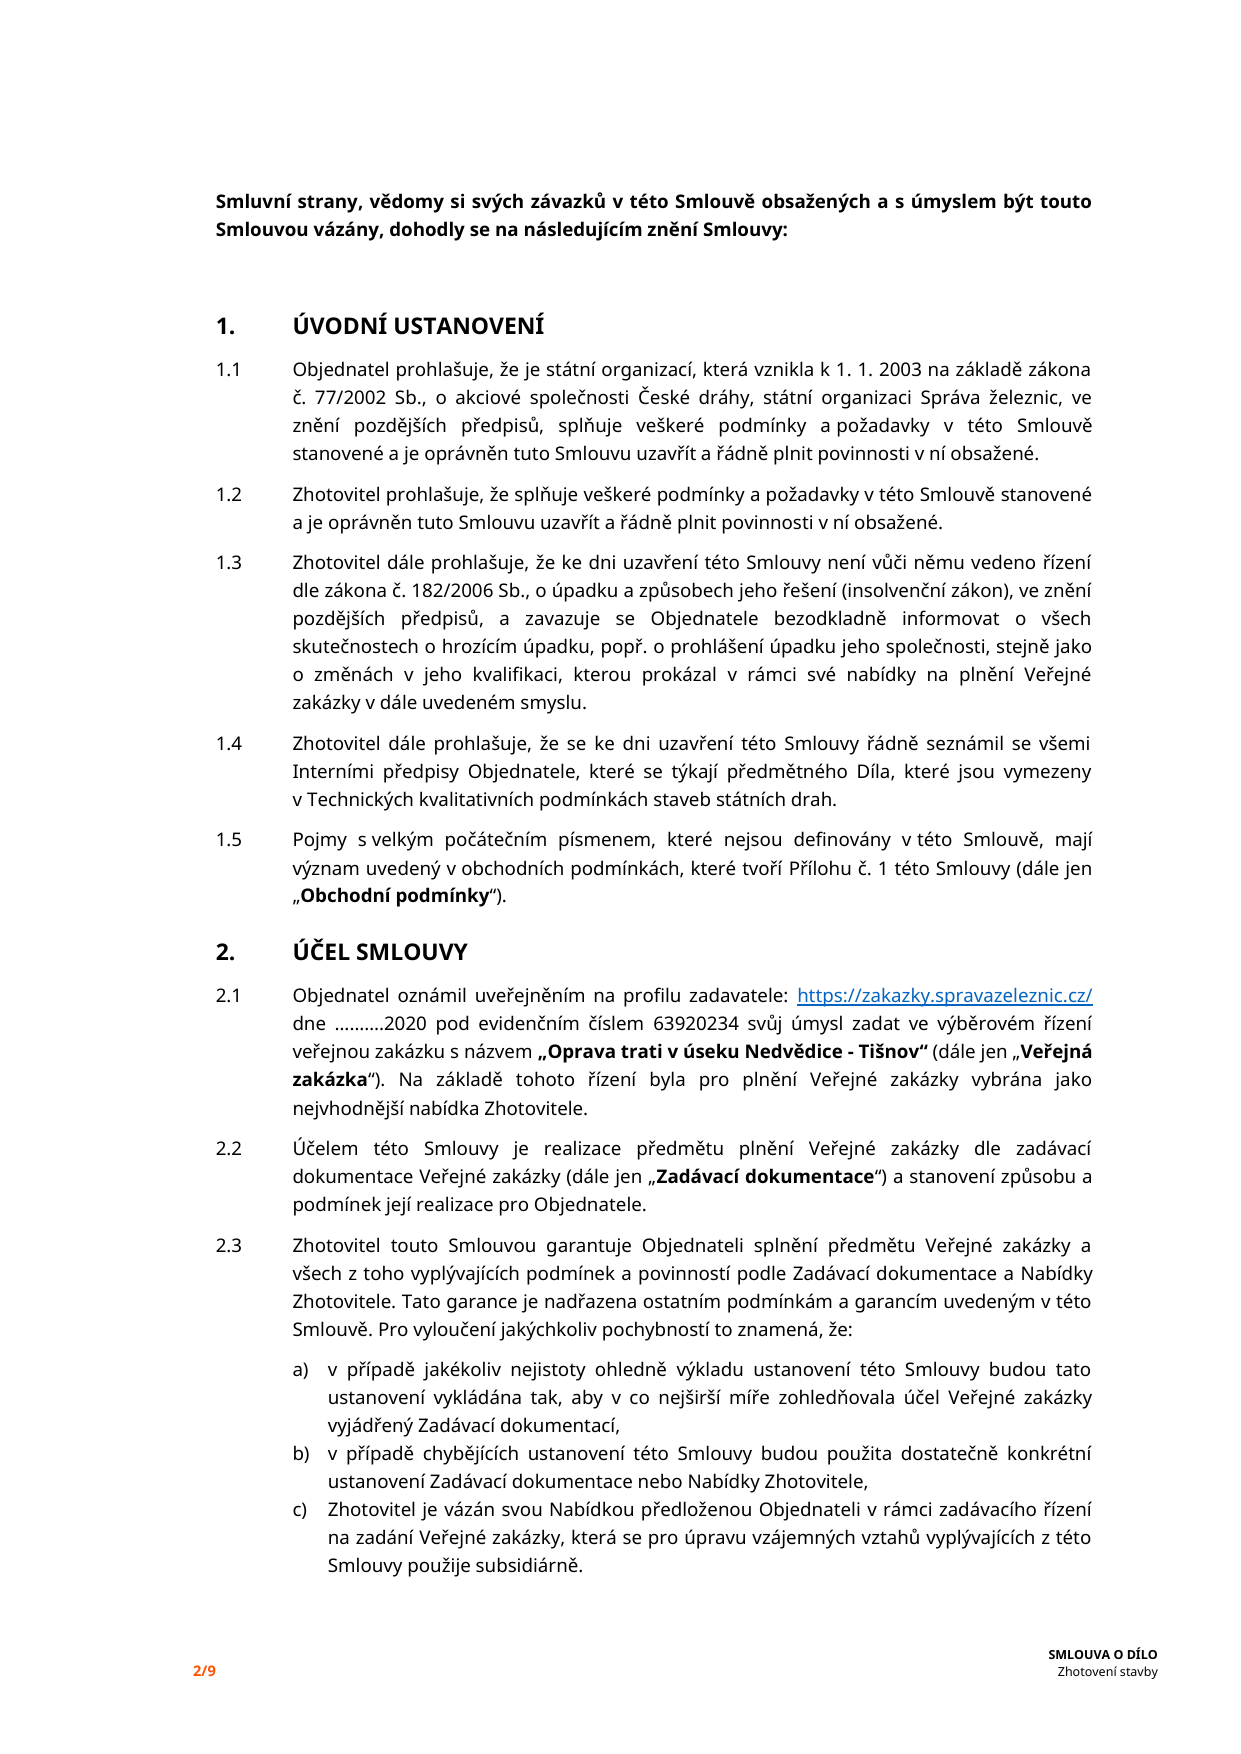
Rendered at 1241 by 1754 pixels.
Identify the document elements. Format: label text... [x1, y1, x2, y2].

text ÚVODNÍ USTANOVENÍ [216, 309, 1093, 341]
text v případě jakékoliv nejistoty ohledně výkladu ustanovení této Smlouvy budou tato ustanovení vykládána tak, aby v co nejširší míře zohledňovala účel Veřejné zakázky vyjádřený Zadávací dokumentací, [292, 1356, 1093, 1438]
text Pojmy s velkým počátečním písmenem, které nejsou definovány v této Smlouvě, mají význam uvedený v obchodních podmínkách, které tvoří Přílohu č. 1 této Smlouvy (dále jen „Obchodní podmínky“). [216, 827, 1093, 908]
text Zhotovitel prohlašuje, že splňuje veškeré podmínky a požadavky v této Smlouvě stanovené a je oprávněn tuto Smlouvu uzavřít a řádně plnit povinnosti v ní obsažené. [216, 481, 1093, 534]
text Smluvní strany, vědomy si svých závazků v této Smlouvě obsažených a s úmyslem být touto Smlouvou vázány, dohodly se na následujícím znění Smlouvy: [216, 188, 1093, 242]
text Zhotovitel dále prohlašuje, že se ke dni uzavření této Smlouvy řádně seznámil se všemi Interními předpisy Objednatele, které se týkají předmětného Díla, které jsou vymezeny v Technických kvalitativních podmínkách staveb státních drah. [216, 730, 1093, 812]
text Zhotovitel touto Smlouvou garantuje Objednateli splnění předmětu Veřejné zakázky a všech z toho vyplývajících podmínek a povinností podle Zadávací dokumentace a Nabídky Zhotovitele. Tato garance je nadřazena ostatním podmínkám a garancím uvedeným v této Smlouvě. Pro vyloučení jakýchkoliv pochybností to znamená, že: [216, 1232, 1093, 1341]
text Zhotovitel dále prohlašuje, že ke dni uzavření této Smlouvy není vůči němu vedeno řízení dle zákona č. 182/2006 Sb., o úpadku a způsobech jeho řešení (insolvenční zákon), ve znění pozdějších předpisů, a zavazuje se Objednatele bezodkladně informovat o všech skutečnostech o hrozícím úpadku, popř. o prohlášení úpadku jeho společnosti, stejně jako o změnách v jeho kvalifikaci, kterou prokázal v rámci své nabídky na plnění Veřejné zakázky v dále uvedeném smyslu. [216, 549, 1093, 715]
text Objednatel prohlašuje, že je státní organizací, která vznikla k 1. 1. 2003 na základě zákona č. 77/2002 Sb., o akciové společnosti České dráhy, státní organizaci Správa železnic, ve znění pozdějších předpisů, splňuje veškeré podmínky a požadavky v této Smlouvě stanovené a je oprávněn tuto Smlouvu uzavřít a řádně plnit povinnosti v ní obsažené. [216, 356, 1093, 466]
text v případě chybějících ustanovení této Smlouvy budou použita dostatečně konkrétní ustanovení Zadávací dokumentace nebo Nabídky Zhotovitele, [292, 1441, 1093, 1494]
text ÚČEL SMLOUVY [216, 936, 1093, 967]
text Objednatel oznámil uveřejněním na profilu zadavatele: https://zakazky.spravazeleznic.cz/ dne ……….2020 pod evidenčním číslem 63920234 svůj úmysl zadat ve výběrovém řízení veřejnou zakázku s názvem „Oprava trati v úseku Nedvědice - Tišnov“ (dále jen „Veřejná zakázka“). Na základě tohoto řízení byla pro plnění Veřejné zakázky vybrána jako nejvhodnější nabídka Zhotovitele. [216, 983, 1093, 1120]
text Účelem této Smlouvy je realizace předmětu plnění Veřejné zakázky dle zadávací dokumentace Veřejné zakázky (dále jen „Zadávací dokumentace“) a stanovení způsobu a podmínek její realizace pro Objednatele. [216, 1135, 1093, 1217]
text Zhotovitel je vázán svou Nabídkou předloženou Objednateli v rámci zadávacího řízení na zadání Veřejné zakázky, která se pro úpravu vzájemných vztahů vyplývajících z této Smlouvy použije subsidiárně. [292, 1497, 1093, 1578]
